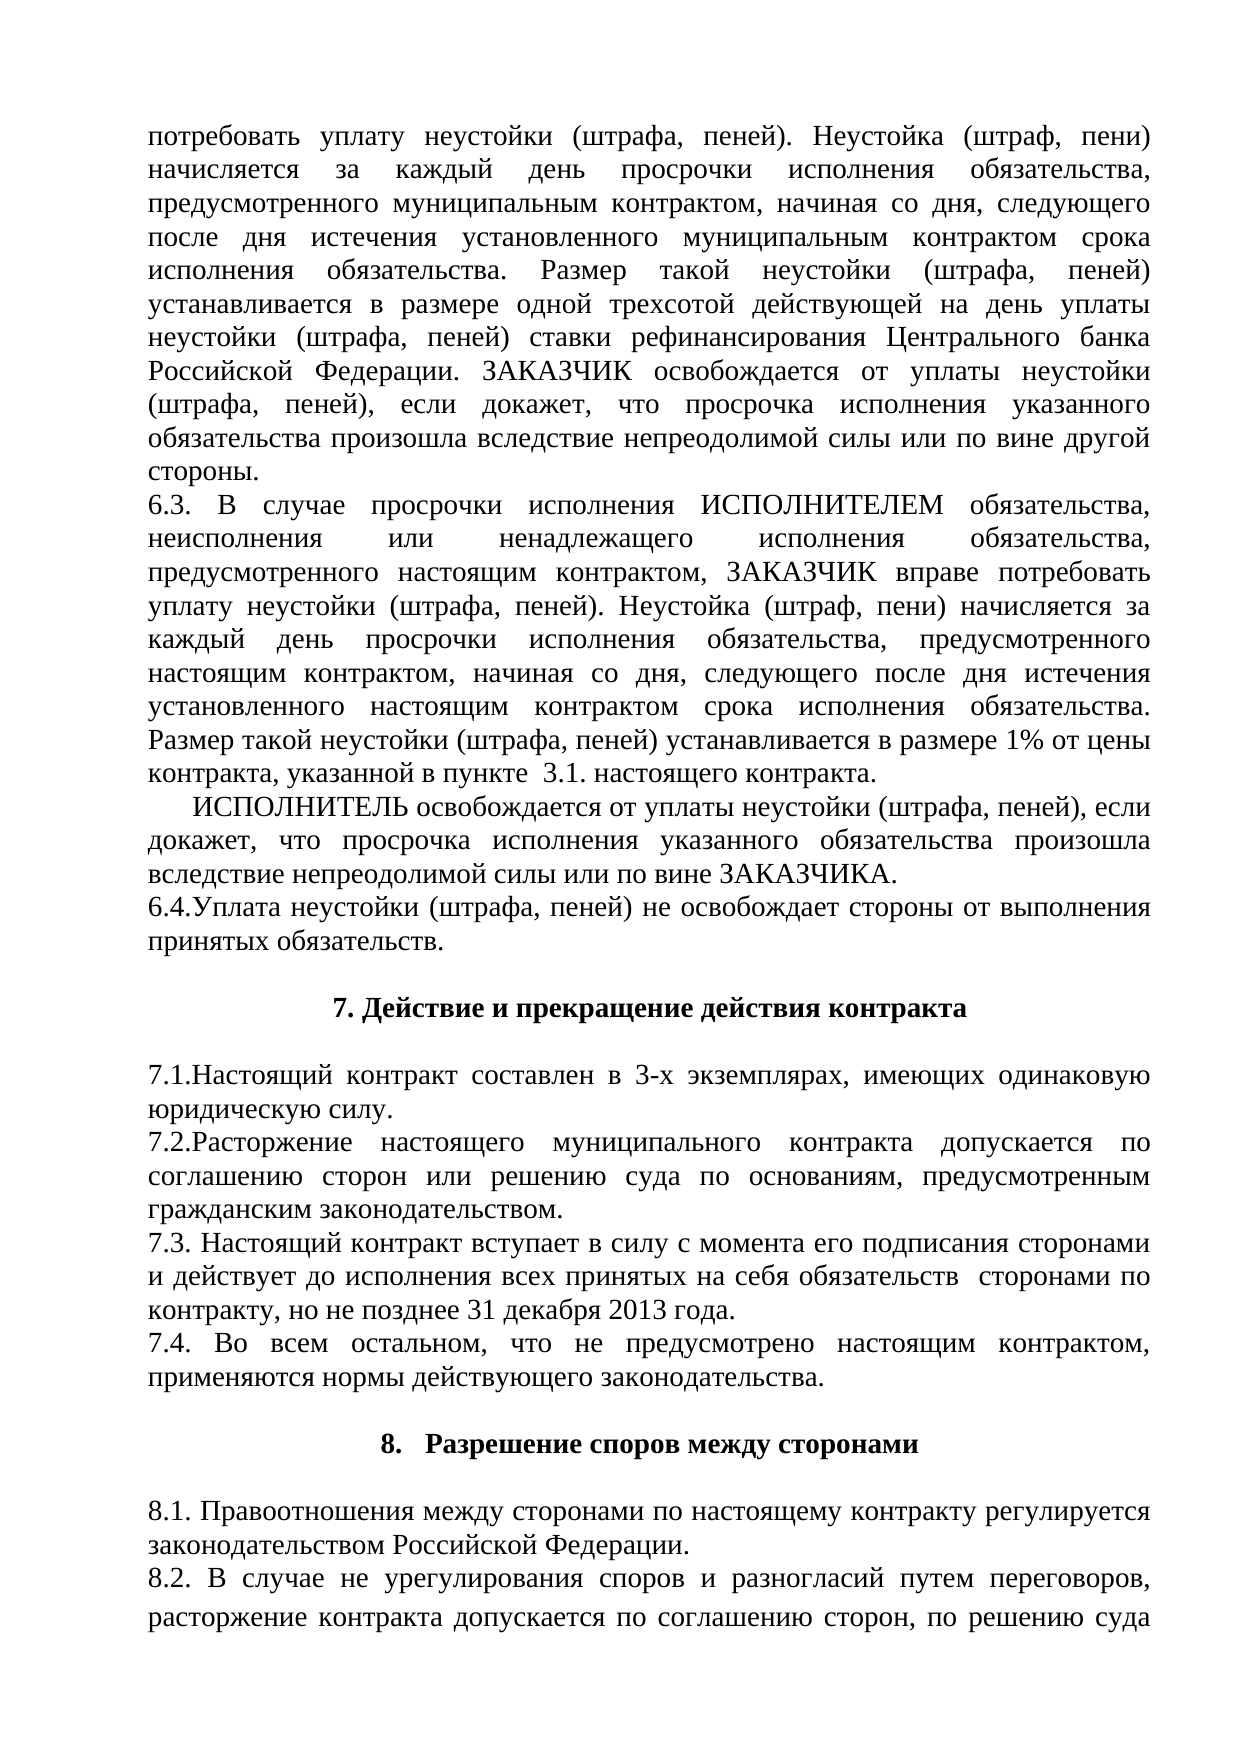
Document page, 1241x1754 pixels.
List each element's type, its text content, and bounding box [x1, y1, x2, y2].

text ИСПОЛНИТЕЛЬ освобождается от уплаты неустойки (штрафа, пеней), если докажет, что просрочка исполнения указанного обязательства произошла вследствие непреодолимой силы или по вине ЗАКАЗЧИКА. [148, 789, 1152, 889]
text 8.1. Правоотношения между сторонами по настоящему контракту регулируется законодательством Российской Федерации. [148, 1493, 1152, 1560]
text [148, 1560, 1152, 1632]
text 7.1.Настоящий контракт составлен в 3-х экземплярах, имеющих одинаковую юридическую силу. [148, 1057, 1152, 1124]
list Действие и прекращение действия контракта [148, 990, 1152, 1024]
text 7.4. Во всем остальном, что не предусмотрено настоящим контрактом, применяются нормы действующего законодательства. [148, 1326, 1152, 1393]
text 7.3. Настоящий контракт вступает в силу с момента его подписания сторонами и действует до исполнения всех принятых на себя обязательств сторонами по контракту, но не позднее 31 декабря 2013 года. [148, 1225, 1152, 1326]
text 7.2.Расторжение настоящего муниципального контракта допускается по соглашению сторон или решению суда по основаниям, предусмотренным гражданским законодательством. [148, 1124, 1152, 1225]
text 6.3. В случае просрочки исполнения ИСПОЛНИТЕЛЕМ обязательства, неисполнения или ненадлежащего исполнения обязательства, предусмотренного настоящим контрактом, ЗАКАЗЧИК вправе потребовать уплату неустойки (штрафа, пеней). Неустойка (штраф, пени) начисляется за каждый день просрочки исполнения обязательства, предусмотренного настоящим контрактом, начиная со дня, следующего после дня истечения установленного настоящим контрактом срока исполнения обязательства. Размер такой неустойки (штрафа, пеней) устанавливается в размере 1% от цены контракта, указанной в пункте 3.1. настоящего контракта. [148, 487, 1152, 789]
list Разрешение споров между сторонами [148, 1426, 1152, 1460]
text 6.4.Уплата неустойки (штрафа, пеней) не освобождает стороны от выполнения принятых обязательств. [148, 889, 1152, 957]
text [148, 118, 1152, 487]
